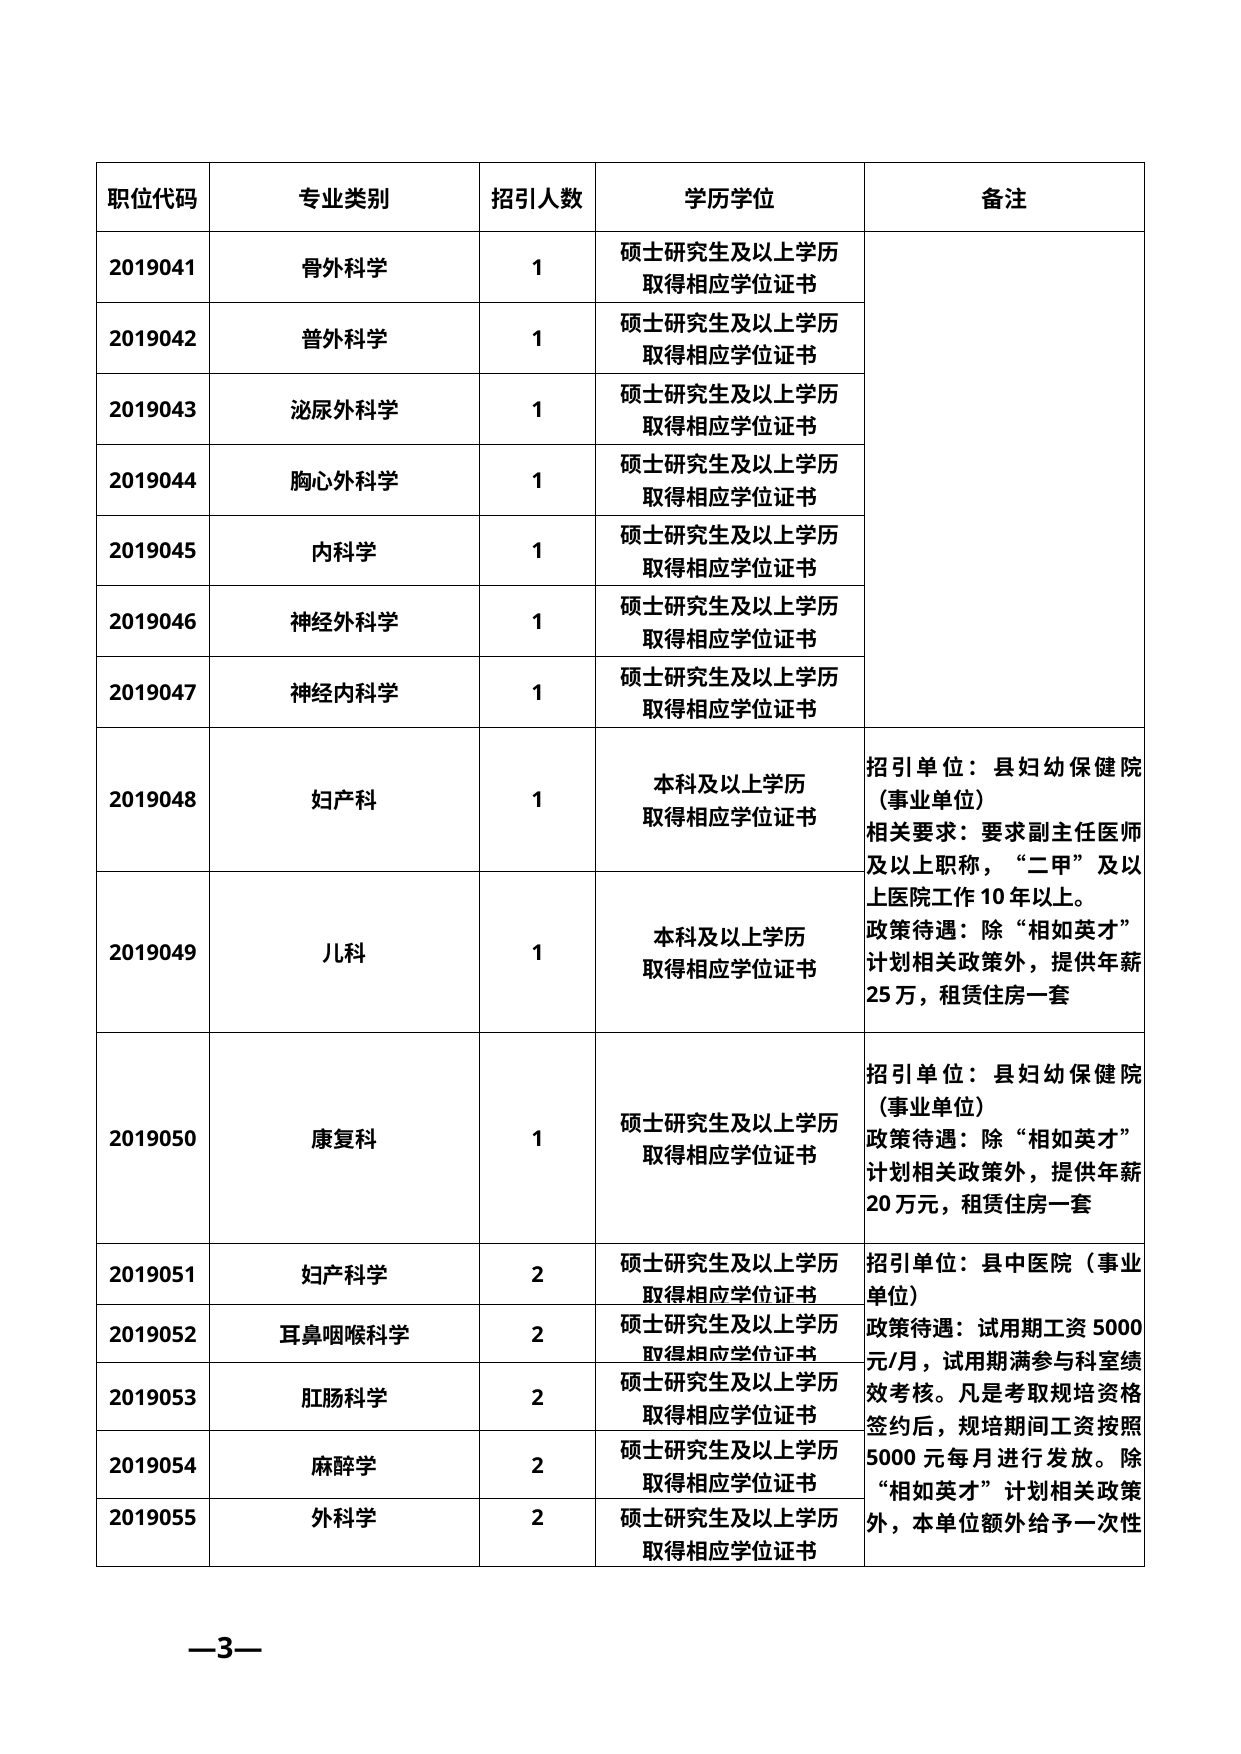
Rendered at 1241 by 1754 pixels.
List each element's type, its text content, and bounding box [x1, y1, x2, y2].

table_cell 肛肠科学 [210, 1363, 479, 1430]
table_cell 1 [480, 728, 595, 871]
table_cell 2 [480, 1305, 595, 1362]
table_cell 1 [480, 516, 595, 585]
table_cell 1 [480, 872, 595, 1032]
table_cell 硕士研究生及以上学历 取得相应学位证书 [596, 516, 864, 585]
table_cell 硕士研究生及以上学历 取得相应学位证书 [596, 1305, 864, 1362]
table_header 学历学位 [596, 163, 864, 231]
table_cell 硕士研究生及以上学历 取得相应学位证书 [596, 445, 864, 514]
table_cell 2019042 [97, 303, 209, 373]
table_cell 硕士研究生及以上学历 取得相应学位证书 [596, 1244, 864, 1304]
table_cell 2 [480, 1499, 595, 1566]
table_cell 硕士研究生及以上学历 取得相应学位证书 [596, 303, 864, 373]
table_cell 硕士研究生及以上学历 取得相应学位证书 [596, 586, 864, 656]
table_cell 2019050 [97, 1033, 209, 1243]
table_cell 妇产科学 [210, 1244, 479, 1304]
table_cell 1 [480, 445, 595, 514]
table_cell 硕士研究生及以上学历 取得相应学位证书 [596, 1363, 864, 1430]
table_cell 硕士研究生及以上学历 取得相应学位证书 [596, 1033, 864, 1243]
table_cell 2019052 [97, 1305, 209, 1362]
table_cell 2019049 [97, 872, 209, 1032]
table_cell 本科及以上学历 取得相应学位证书 [596, 872, 864, 1032]
table_cell 神经内科学 [210, 657, 479, 727]
table_cell 2019046 [97, 586, 209, 656]
table_cell 1 [480, 303, 595, 373]
table_cell 硕士研究生及以上学历 取得相应学位证书 [596, 1499, 864, 1566]
table_cell 2019043 [97, 374, 209, 444]
table_cell 泌尿外科学 [210, 374, 479, 444]
table_cell 1 [480, 374, 595, 444]
table_cell 2019053 [97, 1363, 209, 1430]
table_cell 妇产科 [210, 728, 479, 871]
table_cell 2 [480, 1244, 595, 1304]
table_cell 2019051 [97, 1244, 209, 1304]
table_header 专业类别 [210, 163, 479, 231]
table_header 招引人数 [480, 163, 595, 231]
table_cell 硕士研究生及以上学历 取得相应学位证书 [596, 657, 864, 727]
table_cell 硕士研究生及以上学历 取得相应学位证书 [596, 374, 864, 444]
table_cell 内科学 [210, 516, 479, 585]
table_cell 1 [480, 586, 595, 656]
table_cell 胸心外科学 [210, 445, 479, 514]
table_cell 硕士研究生及以上学历 取得相应学位证书 [596, 232, 864, 302]
table_cell 康复科 [210, 1033, 479, 1243]
table_cell 骨外科学 [210, 232, 479, 302]
table_cell 耳鼻咽喉科学 [210, 1305, 479, 1362]
table_cell 2019055 [97, 1499, 209, 1566]
table_cell 硕士研究生及以上学历 取得相应学位证书 [596, 1431, 864, 1498]
table_cell 招引单位：县中医院（事业单位） 政策待遇：试用期工资5000元/月，试用期满参与科室绩效考核。凡是考取规培资格签约后，规培期间工资按照5000元每月进行发放。除“相如英才”计划相关政策外，本单位额外给予一次性安家补助15-20万元 [865, 1244, 1144, 1566]
table_cell 招引单位：县妇幼保健院（事业单位） 相关要求：要求副主任医师及以上职称，“二甲”及以上医院工作10年以上。 政策待遇：除“相如英才”计划相关政策外，提供年薪25万，租赁住房一套 [865, 728, 1144, 1032]
table_cell 外科学 [210, 1499, 479, 1566]
table_cell 2 [480, 1431, 595, 1498]
table_cell 2019048 [97, 728, 209, 871]
table_cell 1 [480, 1033, 595, 1243]
table_cell 1 [480, 657, 595, 727]
table_cell 神经外科学 [210, 586, 479, 656]
table_cell 招引单位：县妇幼保健院（事业单位） 政策待遇：除“相如英才”计划相关政策外，提供年薪20万元，租赁住房一套 [865, 1033, 1144, 1243]
table_cell 1 [480, 232, 595, 302]
table_cell 麻醉学 [210, 1431, 479, 1498]
table_cell 2 [480, 1363, 595, 1430]
table_cell 普外科学 [210, 303, 479, 373]
table_cell 儿科 [210, 872, 479, 1032]
table_cell 2019047 [97, 657, 209, 727]
table_cell 本科及以上学历 取得相应学位证书 [596, 728, 864, 871]
table_header 备注 [865, 163, 1144, 231]
table_cell 2019044 [97, 445, 209, 514]
table_cell 2019045 [97, 516, 209, 585]
table_cell 2019054 [97, 1431, 209, 1498]
table_cell 2019041 [97, 232, 209, 302]
table_header 职位代码 [97, 163, 209, 231]
